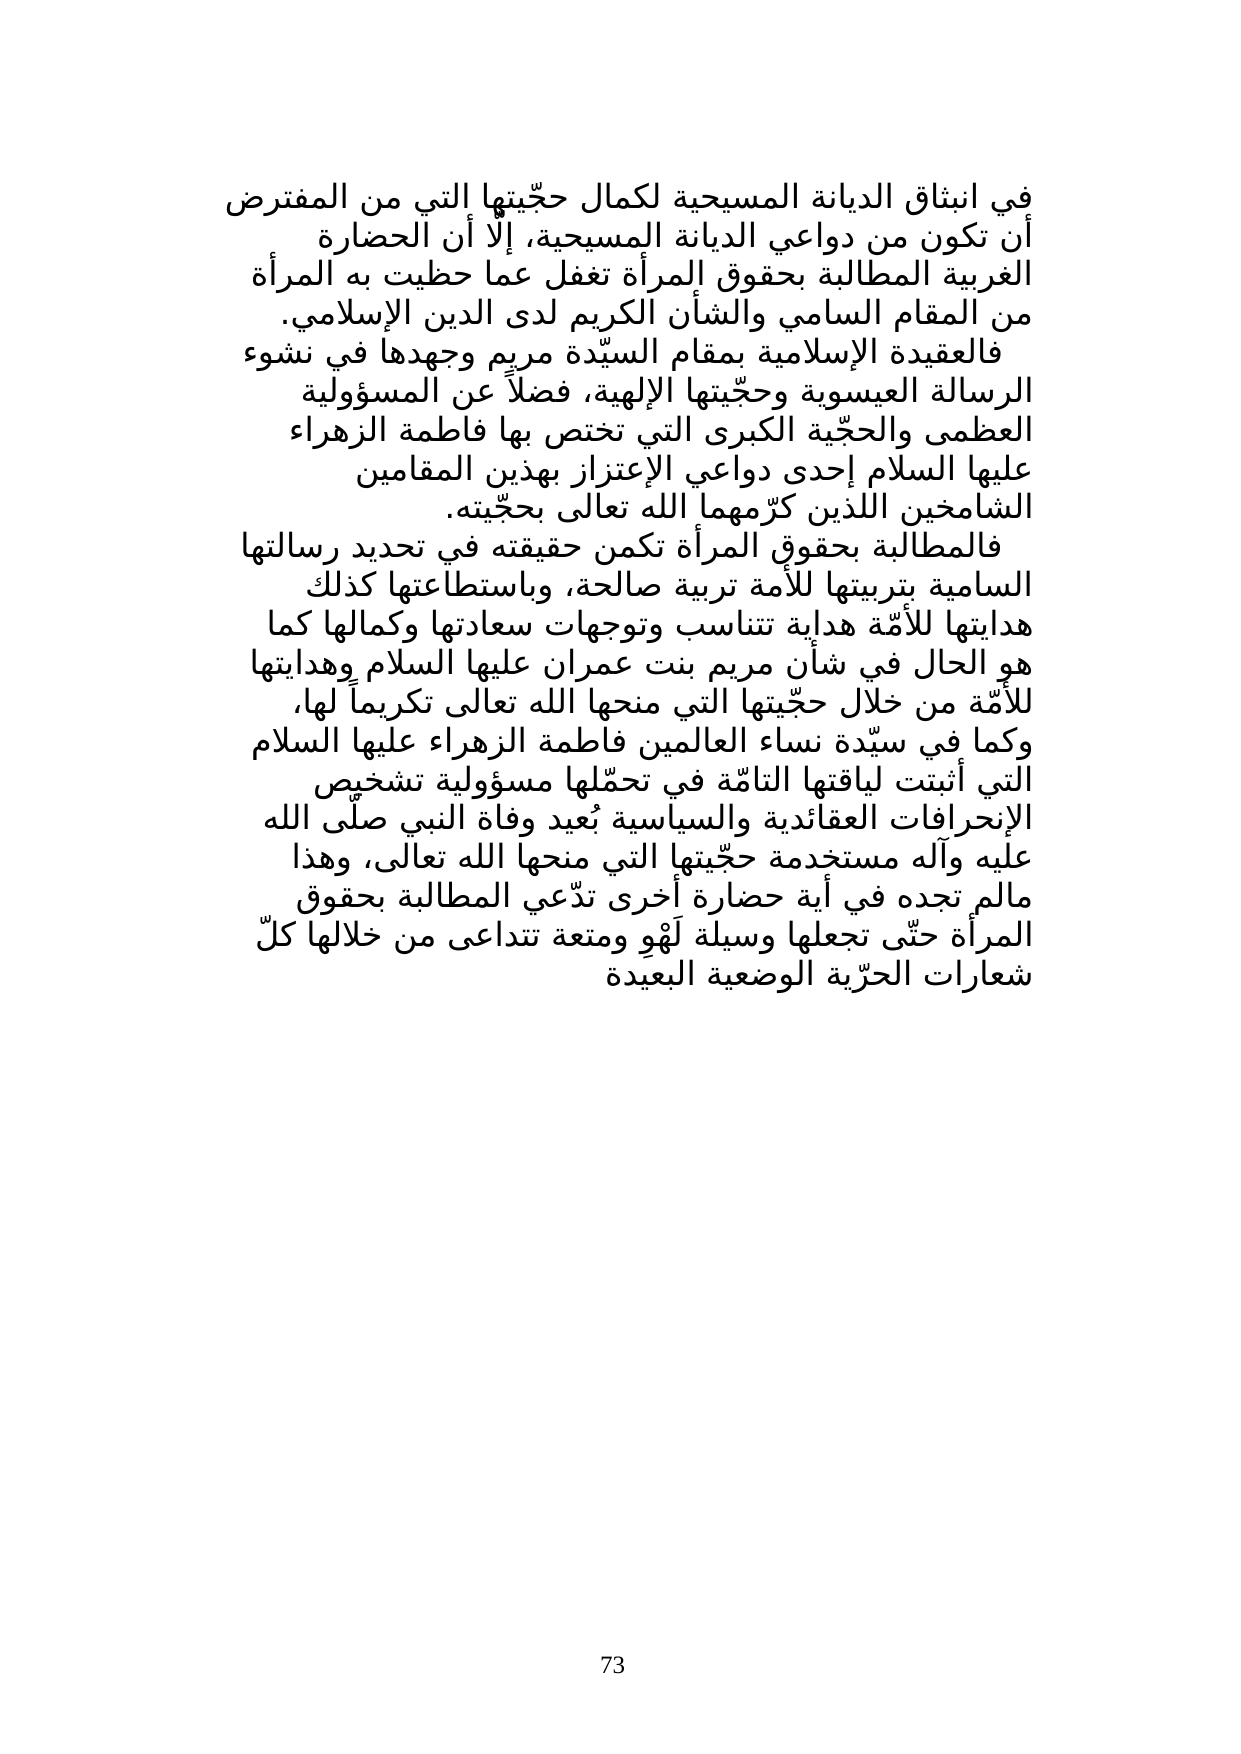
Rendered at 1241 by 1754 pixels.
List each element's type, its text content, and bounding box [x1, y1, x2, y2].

text في انبثاق الديانة المسيحية لكمال حجّيتها التي من المفترض أن تكون من دواعي الديانة المسيحية، إلّا أن الحضارة الغربية المطالبة بحقوق المرأة تغفل عما حظيت به المرأة من المقام السامي والشأن الكريم لدى الدين الإسلامي. [222, 177, 1033, 333]
text فالعقيدة الإسلامية بمقام السيّدة مريم وجهدها في نشوء الرسالة العيسوية وحجّيتها الإلهية، فضلاً عن المسؤولية العظمى والحجّية الكبرى التي تختص بها فاطمة الزهراء عليها السلام إحدى دواعي الإعتزاز بهذين المقامين الشامخين اللذين كرّمهما الله تعالى بحجّيته. [222, 333, 1033, 527]
text فالمطالبة بحقوق المرأة تكمن حقيقته في تحديد رسالتها السامية بتربيتها للأمة تربية صالحة، وباستطاعتها كذلك هدايتها للأمّة هداية تتناسب وتوجهات سعادتها وكمالها كما هو الحال في شأن مريم بنت عمران عليها السلام وهدايتها للأمّة من خلال حجّيتها التي منحها الله تعالى تكريماً لها، وكما في سيّدة نساء العالمين فاطمة الزهراء عليها السلام التي أثبتت لياقتها التامّة في تحمّلها مسؤولية تشخيص الإنحرافات العقائدية والسياسية بُعيد وفاة النبي صلّى الله عليه وآله مستخدمة حجّيتها التي منحها الله تعالى، وهذا مالم تجده في أية حضارة أخرى تدّعي المطالبة بحقوق المرأة حتّى تجعلها وسيلة لَهْوِ ومتعة تتداعى من خلالها كلّ شعارات الحرّية الوضعية البعيدة [222, 527, 1033, 993]
